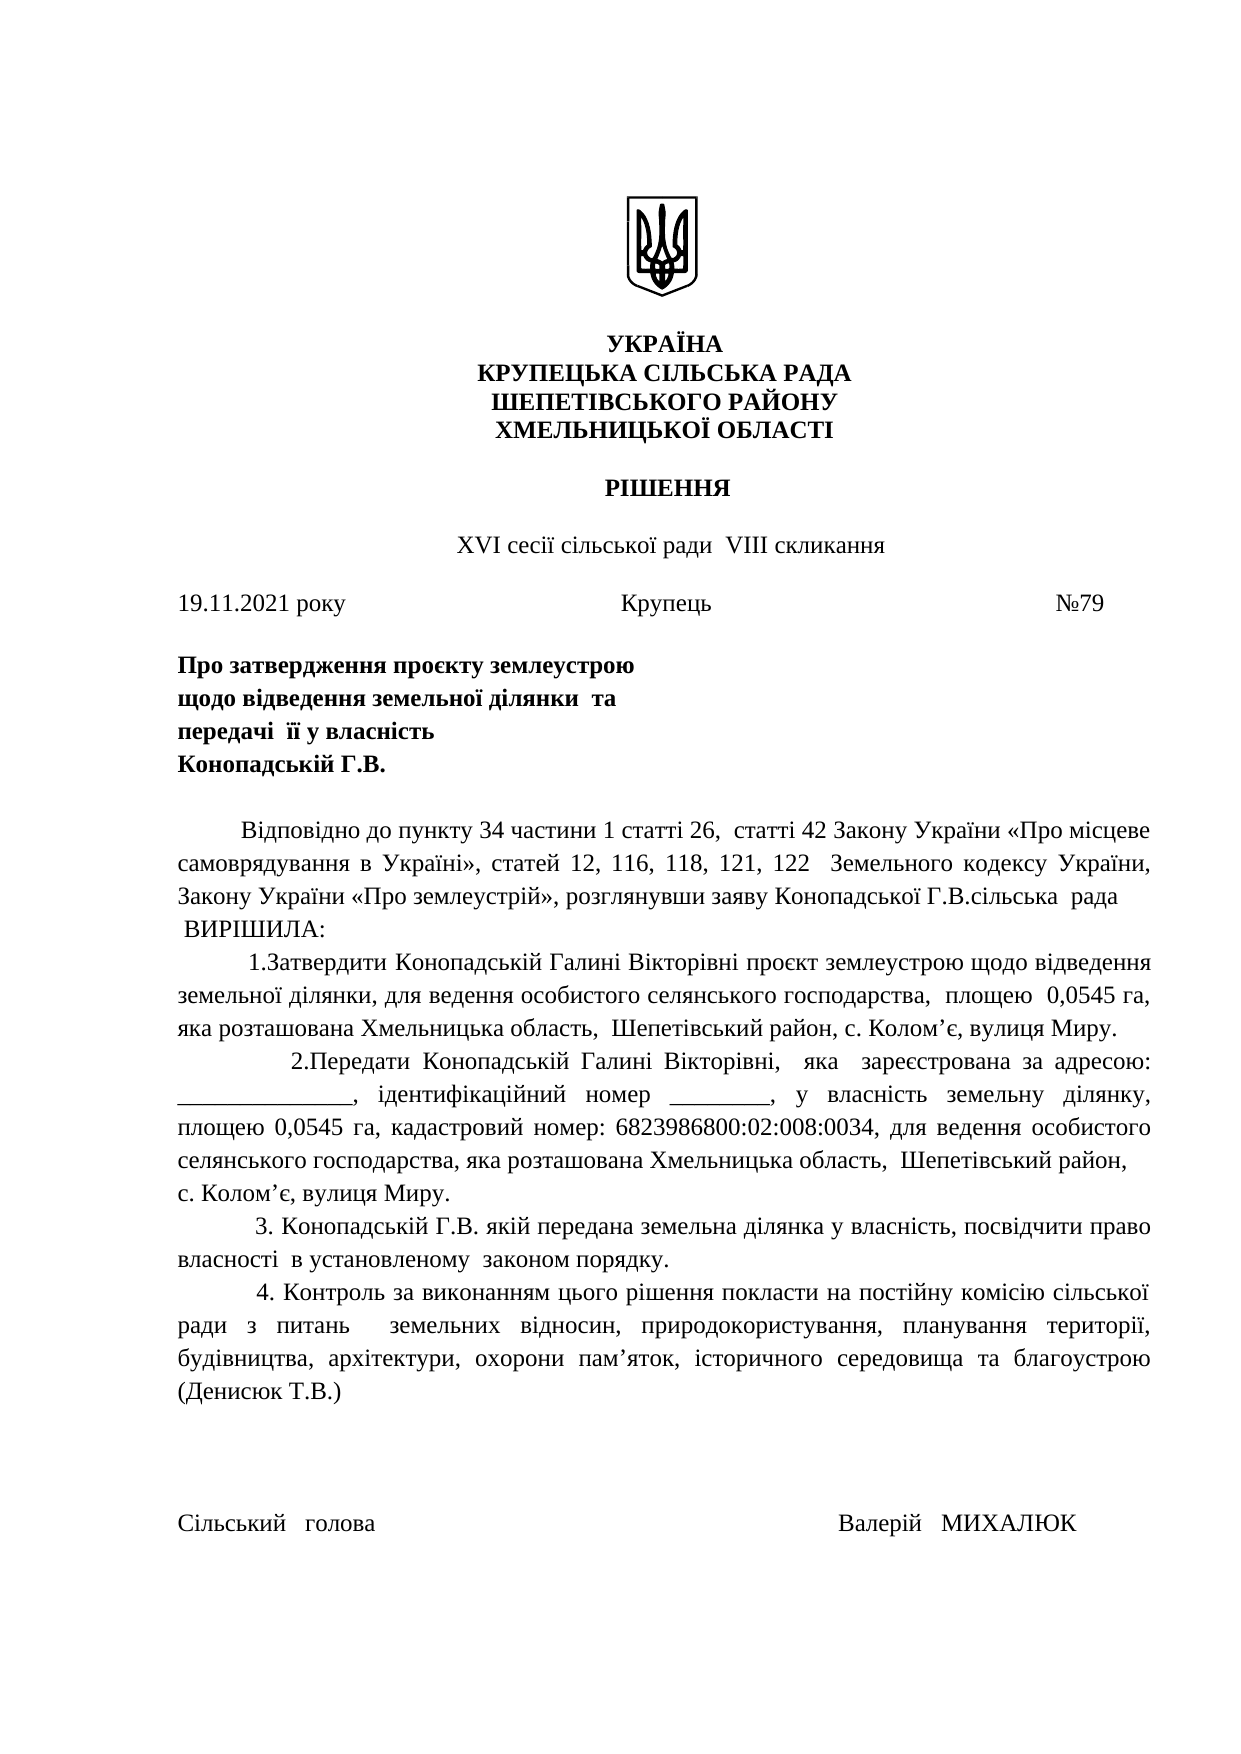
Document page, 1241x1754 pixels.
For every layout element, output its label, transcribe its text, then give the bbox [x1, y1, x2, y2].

text УКРАЇНА [177, 329, 1152, 358]
text ХМЕЛЬНИЦЬКОЇ ОБЛАСТІ [177, 416, 1152, 444]
text Сільський голова Валерій МИХАЛЮК [177, 1508, 1152, 1537]
text ВИРІШИЛА: [177, 914, 1152, 943]
text РІШЕННЯ [177, 473, 1152, 502]
text передачі її у власність [177, 716, 1152, 745]
text ХVІ сесії сільської ради VІІІ скликання [177, 531, 1152, 559]
text 1.Затвердити Конопадській Галині Вікторівні проєкт землеустрою щодо відведення земельної ділянки, для ведення особистого селянського господарства, площею 0,0545 га, яка розташована Хмельницька область, Шепетівський район, с. Колом’є, вулиця Миру. [177, 947, 1152, 1042]
text ШЕПЕТІВСЬКОГО РАЙОНУ [177, 387, 1152, 416]
text 19.11.2021 року Крупець №79 [177, 588, 1152, 617]
text Відповідно до пункту 34 частини 1 статті 26, статті 42 Закону України «Про місцеве самоврядування в Україні», статей 12, 116, 118, 121, 122 Земельного кодексу України, Закону України «Про землеустрій», розглянувши заяву Конопадської Г.В.сільська рада [177, 815, 1152, 910]
text Про затвердження проєкту землеустрою [177, 650, 1152, 679]
text 2.Передати Конопадській Галині Вікторівні, яка зареєстрована за адресою: ______________, ідентифікаційний номер ________, у власність земельну ділянку, площею 0,0545 га, кадастровий номер: 6823986800:02:008:0034, для ведення особистого селянського господарства, яка розташована Хмельницька область, Шепетівський район, [177, 1046, 1152, 1174]
text КРУПЕЦЬКА СІЛЬСЬКА РАДА [177, 358, 1152, 387]
text щодо відведення земельної ділянки та [177, 683, 1152, 712]
text 3. Конопадській Г.В. якій передана земельна ділянка у власність, посвідчити право власності в установленому законом порядку. [177, 1211, 1152, 1273]
text 4. Контроль за виконанням цього рішення покласти на постійну комісію сільської ради з питань земельних відносин, природокористування, планування території, будівництва, архітектури, охорони пам’яток, історичного середовища та благоустрою (Денисюк Т.В.) [177, 1277, 1152, 1405]
text с. Колом’є, вулиця Миру. [177, 1178, 1152, 1207]
text Конопадській Г.В. [177, 749, 1152, 778]
